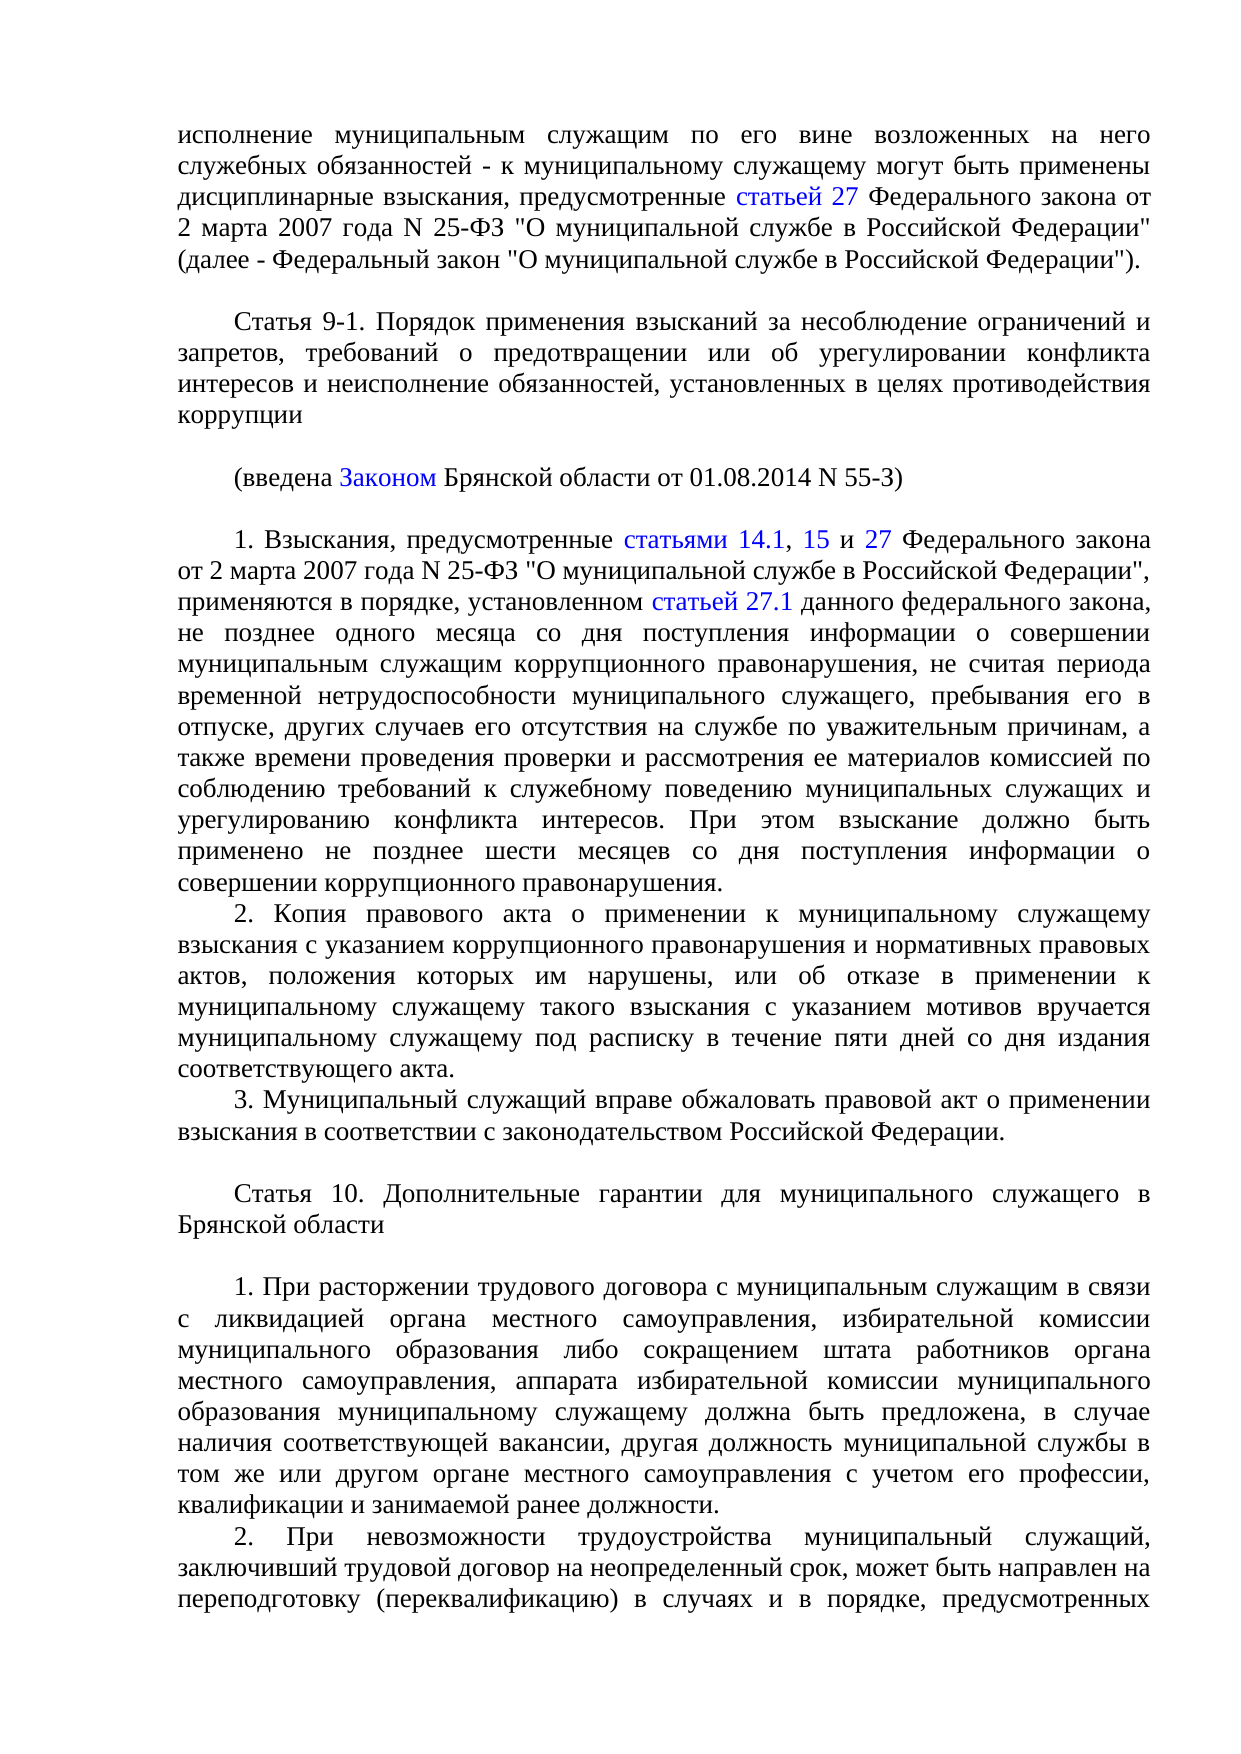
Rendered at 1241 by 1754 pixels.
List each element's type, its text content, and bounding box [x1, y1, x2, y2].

text Статья 10. Дополнительные гарантии для муниципального служащего в Брянской области [177, 1177, 1152, 1239]
text 1. Взыскания, предусмотренные статьями 14.1, 15 и 27 Федерального закона от 2 марта 2007 года N 25-ФЗ "О муниципальной службе в Российской Федерации", применяются в порядке, установленном статьей 27.1 данного федерального закона, не позднее одного месяца со дня поступления информации о совершении муниципальным служащим коррупционного правонарушения, не считая периода временной нетрудоспособности муниципального служащего, пребывания его в отпуске, других случаев его отсутствия на службе по уважительным причинам, а также времени проведения проверки и рассмотрения ее материалов комиссией по соблюдению требований к служебному поведению муниципальных служащих и урегулированию конфликта интересов. При этом взыскание должно быть применено не позднее шести месяцев со дня поступления информации о совершении коррупционного правонарушения. [177, 523, 1152, 897]
text 2. Копия правового акта о применении к муниципальному служащему взыскания с указанием коррупционного правонарушения и нормативных правовых актов, положения которых им нарушены, или об отказе в применении к муниципальному служащему такого взыскания с указанием мотивов вручается муниципальному служащему под расписку в течение пяти дней со дня издания соответствующего акта. [177, 897, 1152, 1084]
text (введена Законом Брянской области от 01.08.2014 N 55-З) [177, 461, 1152, 492]
text 1. При расторжении трудового договора с муниципальным служащим в связи с ликвидацией органа местного самоуправления, избирательной комиссии муниципального образования либо сокращением штата работников органа местного самоуправления, аппарата избирательной комиссии муниципального образования муниципальному служащему должна быть предложена, в случае наличия соответствующей вакансии, другая должность муниципальной службы в том же или другом органе местного самоуправления с учетом его профессии, квалификации и занимаемой ранее должности. [177, 1271, 1152, 1520]
text 3. Муниципальный служащий вправе обжаловать правовой акт о применении взыскания в соответствии с законодательством Российской Федерации. [177, 1084, 1152, 1146]
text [177, 118, 1152, 274]
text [177, 1520, 1152, 1613]
text Статья 9-1. Порядок применения взысканий за несоблюдение ограничений и запретов, требований о предотвращении или об урегулировании конфликта интересов и неисполнение обязанностей, установленных в целях противодействия коррупции [177, 305, 1152, 429]
